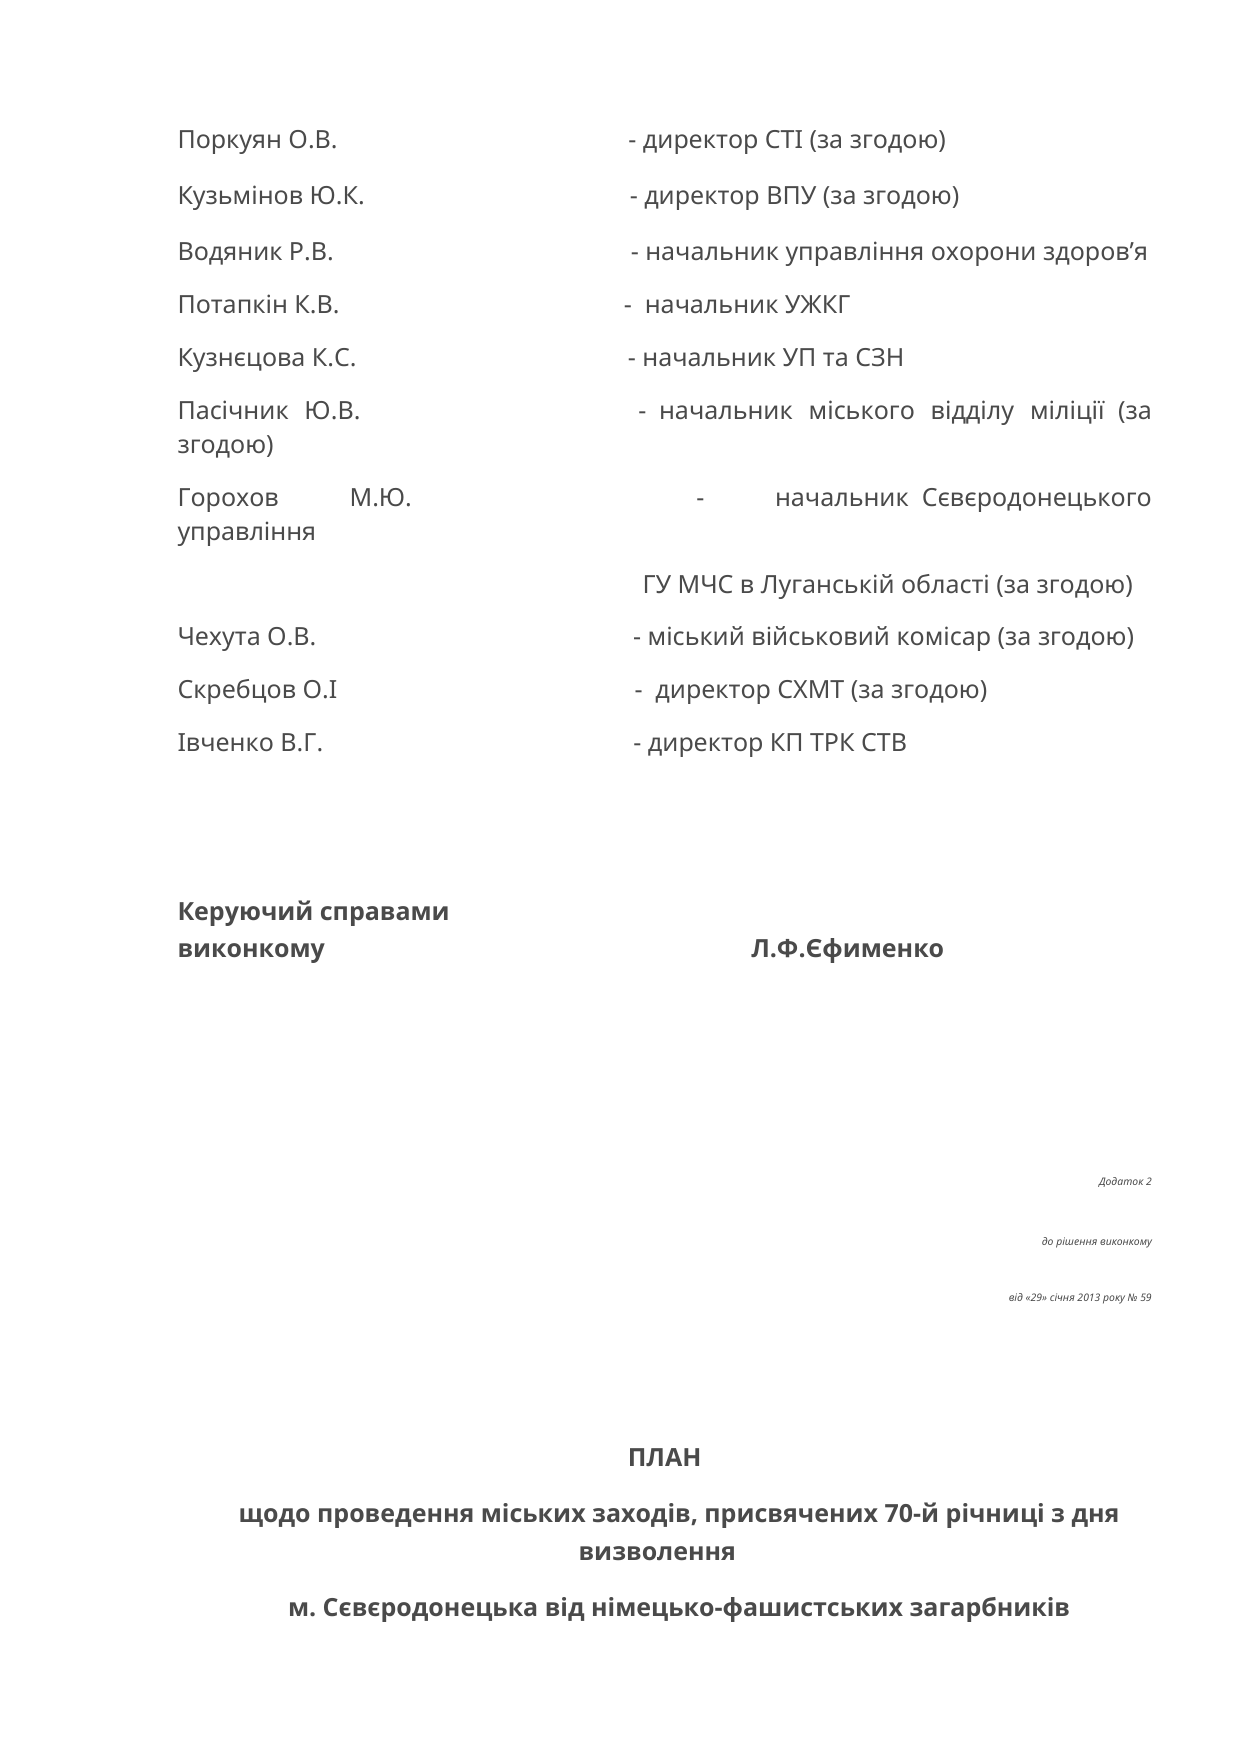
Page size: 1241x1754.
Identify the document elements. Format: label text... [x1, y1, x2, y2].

text ПЛАН [177, 1436, 1152, 1473]
text Скребцов О.І - директор СХМТ (за згодою) [177, 672, 1152, 706]
text Чехута О.В. - міський військовий комісар (за згодою) [177, 619, 1152, 653]
text до рішення виконкому [177, 1211, 1152, 1248]
text щодо проведення міських заходів, присвячених 70-й річниці з дня визволення [177, 1492, 1137, 1567]
text Керуючий справами виконкому Л.Ф.Єфименко [177, 890, 1196, 965]
text Івченко В.Г. - директор КП ТРК СТВ [177, 725, 1152, 759]
text Пасічник Ю.В. - начальник міського відділу міліції (за згодою) [177, 392, 1152, 461]
text Поркуян О.В. - директор СТІ (за згодою) [177, 118, 1152, 156]
text Потапкін К.В. - начальник УЖКГ [177, 287, 1152, 321]
text Горохов М.Ю. - начальник Сєвєродонецького управління [177, 479, 1152, 547]
text Кузьмінов Ю.К. - директор ВПУ (за згодою) [177, 174, 1152, 212]
text ГУ МЧС в Луганській області (за згодою) [177, 566, 1152, 600]
text Кузнєцова К.С. - начальник УП та СЗН [177, 340, 1152, 374]
text Водяник Р.В. - начальник управління охорони здоров’я [177, 231, 1152, 268]
text від «29» січня 2013 року № 59 [177, 1267, 1152, 1305]
text Додаток 2 [177, 1155, 1152, 1192]
text м. Сєвєродонецька від німецько-фашистських загарбників [177, 1586, 1137, 1623]
